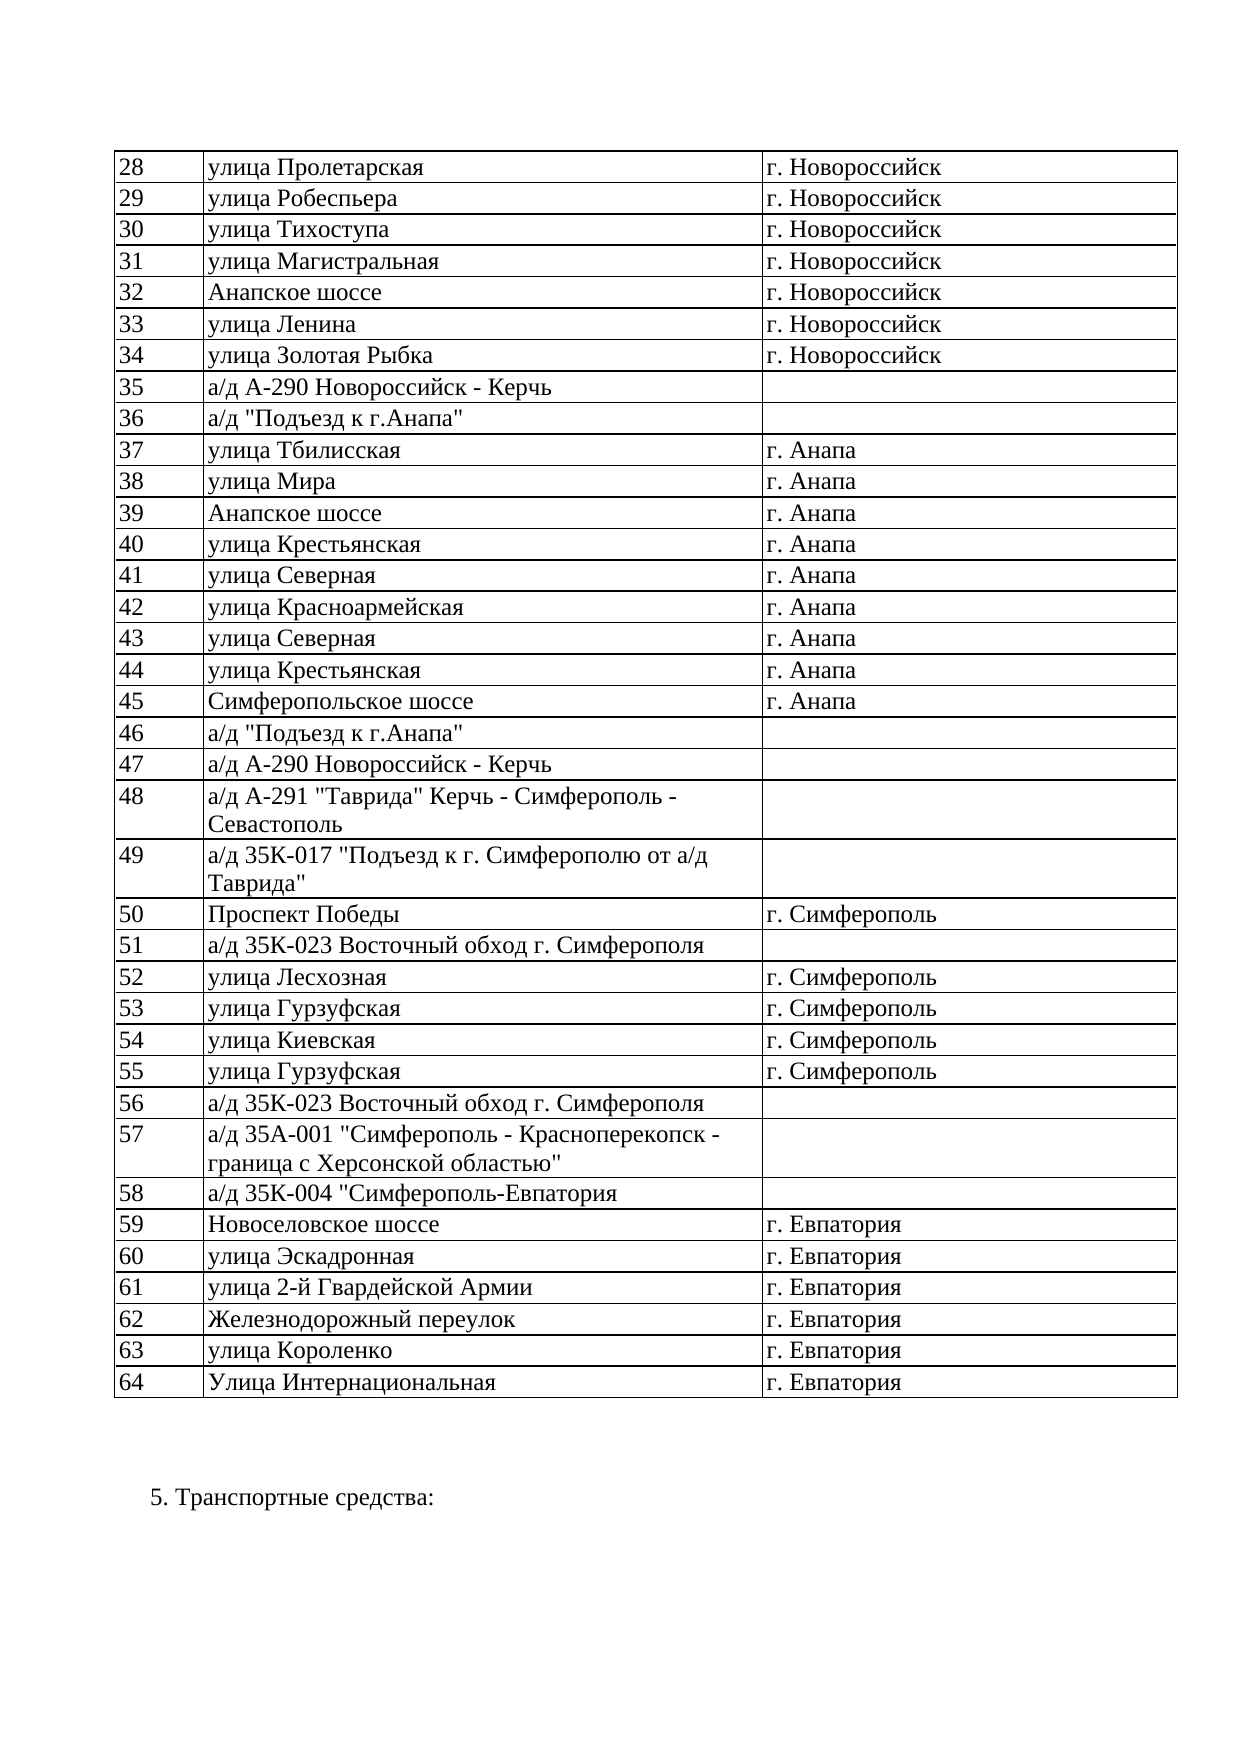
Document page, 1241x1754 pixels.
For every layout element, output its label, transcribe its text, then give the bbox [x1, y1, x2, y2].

table_cell [763, 370, 1177, 402]
table_cell 47 [115, 749, 203, 779]
table_cell г. Анапа [763, 653, 1177, 685]
table_cell а/д 35К-004 "Симферополь-Евпатория [204, 1178, 762, 1208]
table_cell г. Анапа [763, 622, 1177, 653]
table_cell 59 [115, 1209, 203, 1239]
table_cell Улица Интернациональная [204, 1367, 762, 1397]
table_cell а/д "Подъезд к г.Анапа" [204, 718, 762, 748]
table_cell а/д А-290 Новороссийск - Керчь [204, 372, 762, 402]
table_cell [763, 716, 1177, 748]
table_cell г. Анапа [763, 528, 1177, 559]
table_cell Анапское шоссе [204, 498, 762, 527]
table_cell г. Анапа [763, 685, 1177, 716]
table_cell 36 [115, 403, 203, 433]
table_cell Новоселовское шоссе [204, 1210, 762, 1239]
table_cell 44 [115, 654, 203, 685]
table_cell улица Крестьянская [204, 655, 762, 685]
table_cell г. Новороссийск [763, 276, 1177, 307]
table_cell г. Анапа [763, 496, 1177, 527]
table_cell г. Евпатория [763, 1208, 1177, 1239]
table_cell [763, 402, 1177, 433]
table_cell 54 [115, 1024, 203, 1054]
table_cell 45 [115, 686, 203, 716]
table_cell 46 [115, 717, 203, 748]
table_cell улица Магистральная [204, 246, 762, 276]
table_cell а/д А-290 Новороссийск - Керчь [204, 749, 762, 779]
table_cell улица Лесхозная [204, 962, 762, 992]
table_cell 57 [115, 1119, 203, 1177]
table_cell 31 [115, 245, 203, 276]
table_cell Железнодорожный переулок [204, 1304, 762, 1334]
table_cell г. Анапа [763, 433, 1177, 464]
table_cell 50 [115, 898, 203, 929]
table_cell г. Евпатория [763, 1303, 1177, 1334]
table_cell 29 [115, 183, 203, 213]
table_cell г. Новороссийск [763, 213, 1177, 244]
table_cell 52 [115, 961, 203, 992]
table_cell а/д А-291 "Таврида" Керчь - Симферополь - Севастополь [204, 781, 762, 838]
table_cell а/д 35А-001 "Симферополь - Красноперекопск - граница с Херсонской областью" [204, 1119, 762, 1177]
table_cell 62 [115, 1304, 203, 1334]
table_cell а/д 35К-017 "Подъезд к г. Симферополю от а/д Таврида" [204, 840, 762, 897]
table_cell г. Анапа [763, 465, 1177, 496]
table_cell г. Симферополь [763, 1023, 1177, 1054]
table_cell улица Ленина [204, 309, 762, 339]
table_cell г. Евпатория [763, 1271, 1177, 1302]
table_cell улица Киевская [204, 1025, 762, 1054]
table_cell улица Короленко [204, 1336, 762, 1365]
table_cell г. Новороссийск [763, 244, 1177, 276]
text 5. Транспортные средства: [150, 1482, 1090, 1511]
table_cell а/д 35К-023 Восточный обход г. Симферополя [204, 930, 762, 960]
table_cell 28 [115, 152, 203, 181]
table_cell 60 [115, 1241, 203, 1271]
table_cell г. Симферополь [763, 960, 1177, 992]
table_cell [763, 1177, 1177, 1208]
table_cell 32 [115, 277, 203, 307]
table_cell 55 [115, 1056, 203, 1086]
table_cell [763, 929, 1177, 960]
table_cell 34 [115, 340, 203, 370]
table_cell [763, 1118, 1177, 1177]
table_cell [763, 779, 1177, 838]
table_cell г. Симферополь [763, 897, 1177, 929]
table_cell г. Симферополь [763, 992, 1177, 1023]
table_cell г. Новороссийск [763, 181, 1177, 213]
table_cell 39 [115, 497, 203, 527]
table_cell улица Эскадронная [204, 1241, 762, 1271]
table_cell г. Анапа [763, 559, 1177, 590]
table_cell [763, 838, 1177, 897]
table_cell [763, 748, 1177, 779]
table_cell 40 [115, 529, 203, 559]
table_cell улица Тбилисская [204, 435, 762, 464]
table_cell улица Крестьянская [204, 529, 762, 559]
table_cell г. Евпатория [763, 1365, 1177, 1397]
table_cell улица Пролетарская [204, 152, 762, 181]
table_cell 56 [115, 1087, 203, 1117]
table_cell 43 [115, 623, 203, 653]
table_cell улица Золотая Рыбка [204, 340, 762, 370]
table_cell 58 [115, 1178, 203, 1208]
table_cell 42 [115, 591, 203, 622]
table_cell улица Тихоступа [204, 215, 762, 244]
table_cell 53 [115, 993, 203, 1023]
table_cell 61 [115, 1272, 203, 1302]
table_cell Проспект Победы [204, 899, 762, 929]
table_cell г. Новороссийск [763, 339, 1177, 370]
table_cell 37 [115, 434, 203, 464]
table_cell а/д "Подъезд к г.Анапа" [204, 403, 762, 433]
table_cell улица Гурзуфская [204, 1056, 762, 1086]
table_cell улица Северная [204, 561, 762, 590]
table_cell улица Северная [204, 623, 762, 653]
table_cell 49 [115, 839, 203, 897]
table_cell 51 [115, 930, 203, 960]
table_cell 35 [115, 371, 203, 402]
table_cell улица Гурзуфская [204, 993, 762, 1023]
table_cell г. Новороссийск [763, 307, 1177, 339]
table_cell г. Новороссийск [763, 152, 1177, 181]
table_cell 64 [115, 1366, 203, 1397]
table_cell а/д 35К-023 Восточный обход г. Симферополя [204, 1088, 762, 1117]
table_cell г. Симферополь [763, 1055, 1177, 1086]
table_cell 48 [115, 780, 203, 838]
table_cell [763, 1086, 1177, 1117]
table_cell улица Робеспьера [204, 183, 762, 213]
table_cell г. Евпатория [763, 1240, 1177, 1271]
table_cell Симферопольское шоссе [204, 686, 762, 716]
table_cell Анапское шоссе [204, 277, 762, 307]
table_cell 41 [115, 560, 203, 590]
table_cell 38 [115, 466, 203, 496]
table_cell 63 [115, 1335, 203, 1365]
table_cell улица 2-й Гвардейской Армии [204, 1273, 762, 1302]
table_cell г. Анапа [763, 590, 1177, 622]
table_cell г. Евпатория [763, 1334, 1177, 1365]
table_cell улица Красноармейская [204, 592, 762, 622]
table_cell 30 [115, 214, 203, 244]
table_cell 33 [115, 308, 203, 339]
table_cell улица Мира [204, 466, 762, 496]
